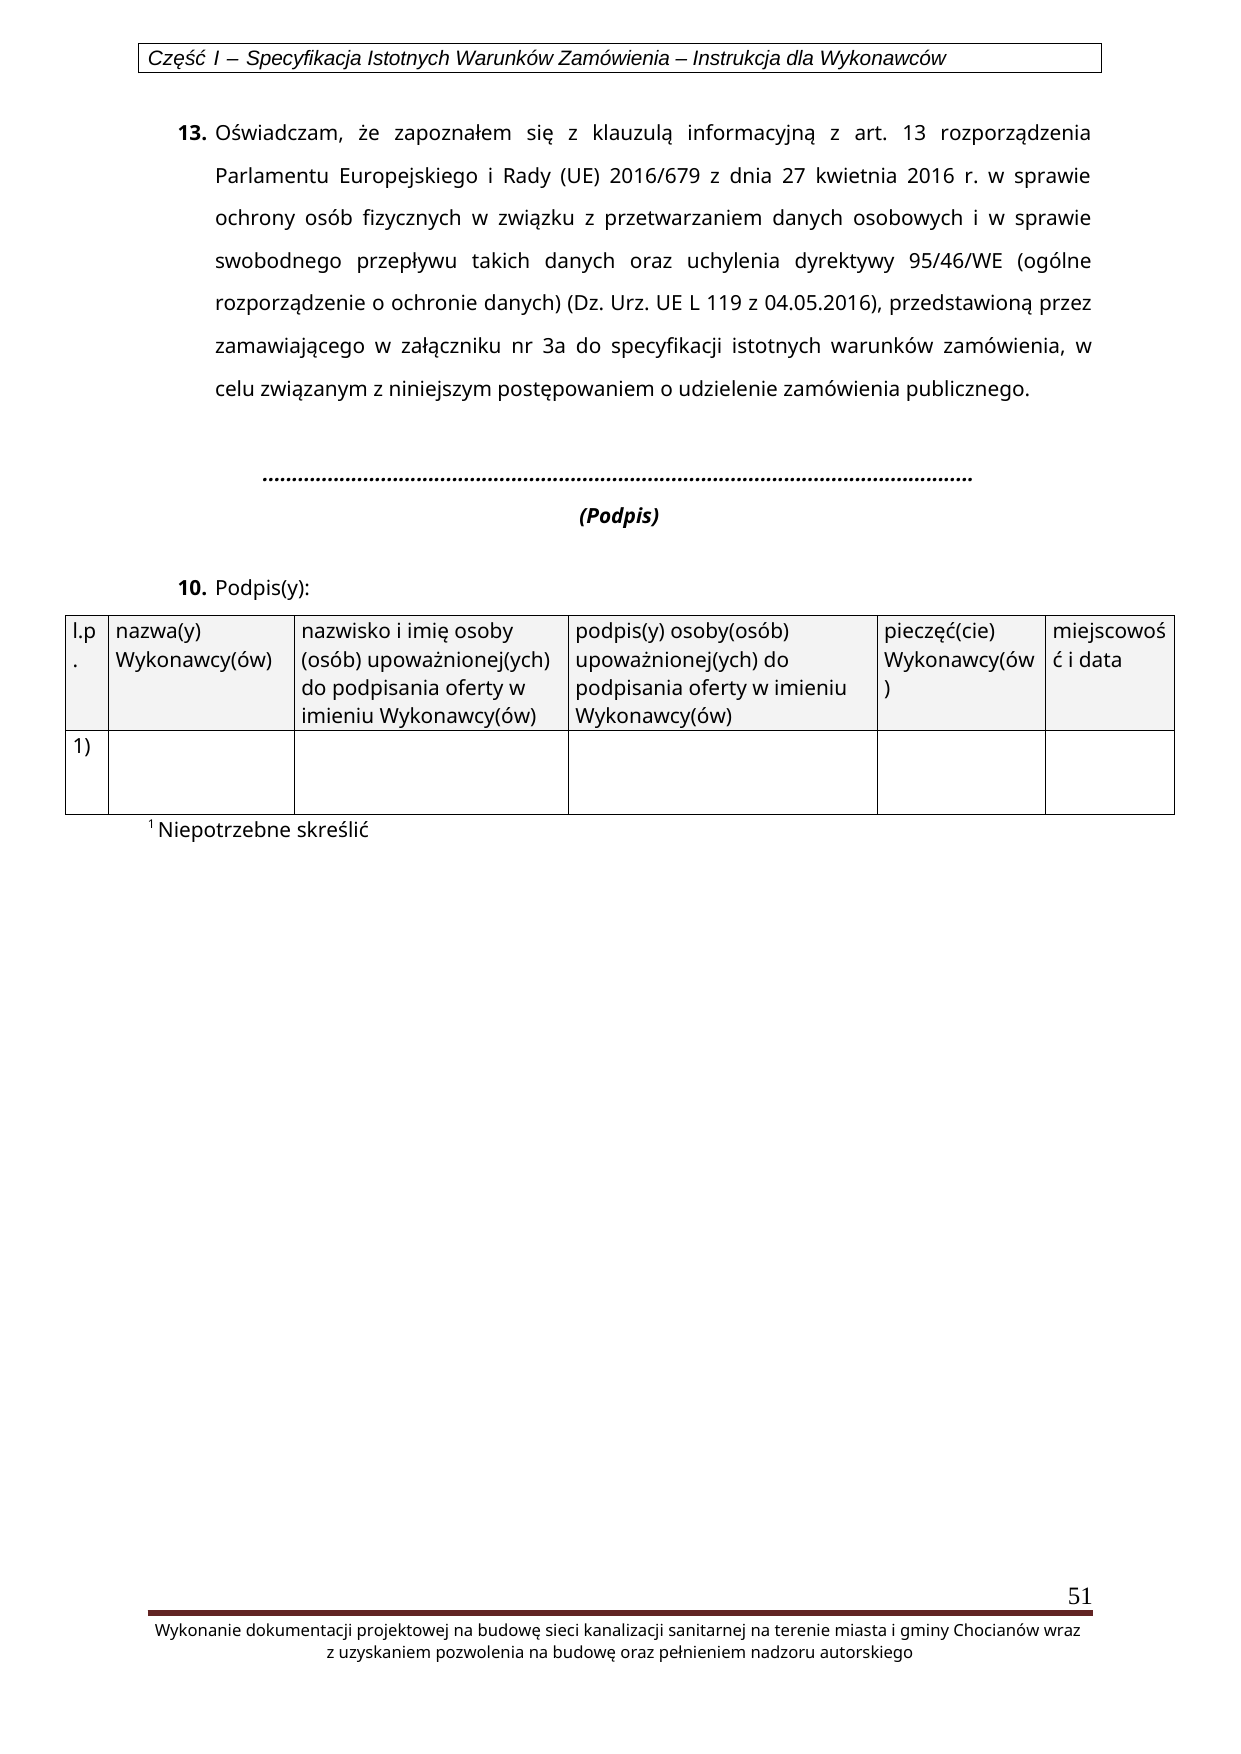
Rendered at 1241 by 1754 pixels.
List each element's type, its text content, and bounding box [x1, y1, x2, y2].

table_header nazwa(y) Wykonawcy(ów) [109, 616, 294, 730]
table_cell [569, 731, 877, 814]
table_header nazwisko i imię osoby (osób) upoważnionej(ych) do podpisania oferty w imieniu Wykonawcy(ów) [295, 616, 568, 730]
table_header miejscowość i data [1046, 616, 1174, 730]
table_header pieczęć(cie) Wykonawcy(ów) [878, 616, 1045, 730]
table_cell [878, 731, 1045, 814]
list Oświadczam, że zapoznałem się z klauzulą informacyjną z art. 13 rozporządzenia Parlamentu Europejskiego i Rady (UE) 2016/679 z dnia 27 kwietnia 2016 r. w sprawie ochrony osób fizycznych w związku z przetwarzaniem danych osobowych i w sprawie swobodnego przepływu takich danych oraz uchylenia dyrektywy 95/46/WE (ogólne rozporządzenie o ochronie danych) (Dz. Urz. UE L 119 z 04.05.2016), przedstawioną przez zamawiającego w załączniku nr 3a do specyfikacji istotnych warunków zamówienia, w celu związanym z niniejszym postępowaniem o udzielenie zamówienia publicznego. [177, 118, 1093, 402]
table_cell [295, 731, 568, 814]
table_cell [109, 731, 294, 814]
text 1 Niepotrzebne skreślić [148, 815, 1142, 843]
text ........................................................................................................................ [148, 459, 1093, 487]
text (Podpis) [148, 502, 1093, 530]
table_cell 1) [66, 731, 108, 814]
table_header podpis(y) osoby(osób) upoważnionej(ych) do podpisania oferty w imieniu Wykonawcy(ów) [569, 616, 877, 730]
list Podpis(y): [177, 573, 1093, 601]
table_header l.p. [66, 616, 108, 730]
table_cell [1046, 731, 1174, 814]
